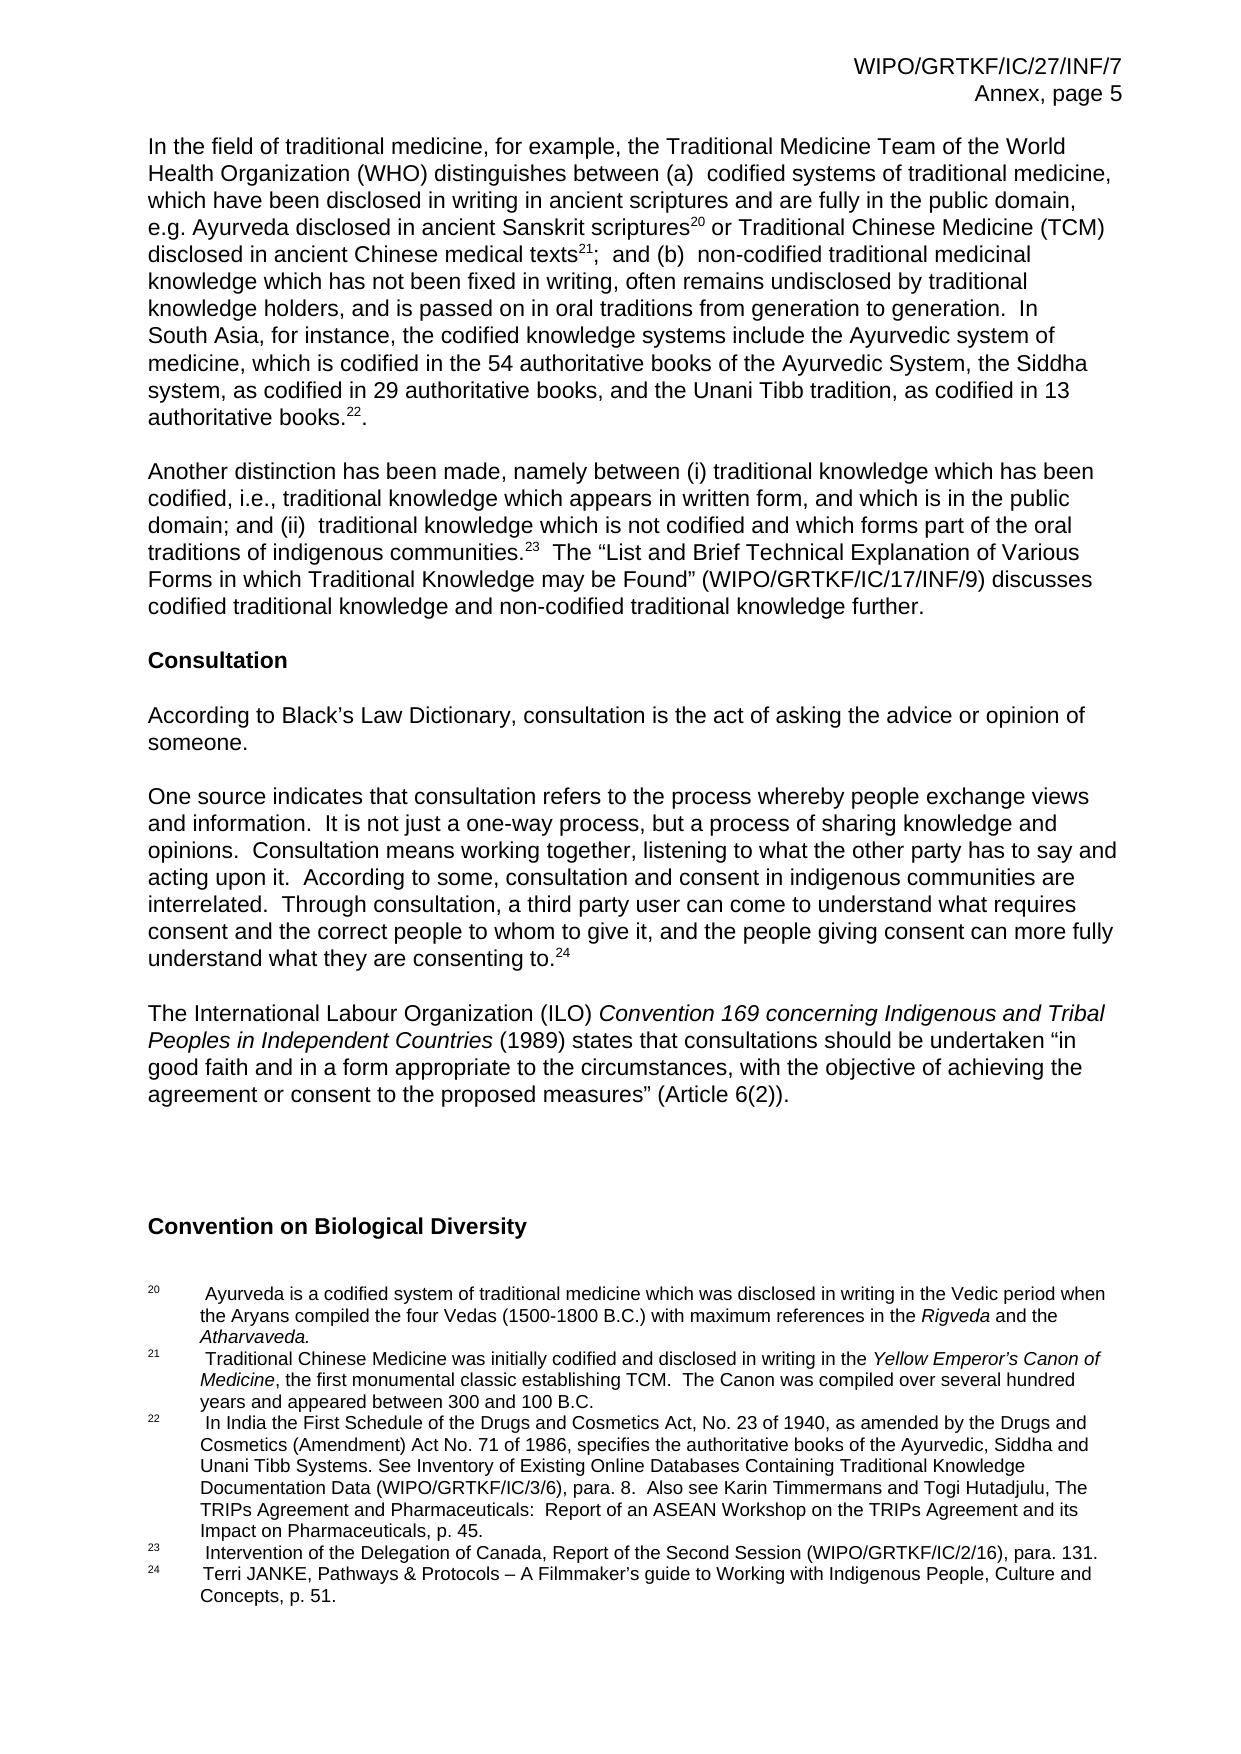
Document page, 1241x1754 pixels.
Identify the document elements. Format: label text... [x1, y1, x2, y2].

text Another distinction has been made, namely between (i) traditional knowledge which has been codified, i.e., traditional knowledge which appears in written form, and which is in the public domain; and (ii) traditional knowledge which is not codified and which forms part of the oral traditions of indigenous communities. The “List and Brief Technical Explanation of Various Forms in which Traditional Knowledge may be Found” (WIPO/GRTKF/IC/17/INF/9) discusses codified traditional knowledge and non-codified traditional knowledge further. [148, 457, 1122, 620]
text In the field of traditional medicine, for example, the Traditional Medicine Team of the World Health Organization (WHO) distinguishes between (a) codified systems of traditional medicine, which have been disclosed in writing in ancient scriptures and are fully in the public domain, [148, 132, 1122, 213]
text Convention on Biological Diversity [148, 1213, 1122, 1240]
text Consultation [148, 647, 1122, 674]
text One source indicates that consultation refers to the process whereby people exchange views and information. It is not just a one-way process, but a process of sharing knowledge and opinions. Consultation means working together, listening to what the other party has to say and acting upon it. According to some, consultation and consent in indigenous communities are interrelated. Through consultation, a third party user can come to understand what requires consent and the correct people to whom to give it, and the people giving consent can more fully understand what they are consenting to. [148, 782, 1122, 972]
text The International Labour Organization (ILO) Convention 169 concerning Indigenous and Tribal Peoples in Independent Countries (1989) states that consultations should be undertaken “in good faith and in a form appropriate to the circumstances, with the objective of achieving the agreement or consent to the proposed measures” (Article 6(2)). [148, 999, 1122, 1107]
text According to Black’s Law Dictionary, consultation is the act of asking the advice or opinion of someone. [148, 701, 1122, 755]
text e.g. Ayurveda disclosed in ancient Sanskrit scriptures or Traditional Chinese Medicine (TCM) disclosed in ancient Chinese medical texts; and (b) non-codified traditional medicinal knowledge which has not been fixed in writing, often remains undisclosed by traditional knowledge holders, and is passed on in oral traditions from generation to generation. In , for instance, the codified knowledge systems include the Ayurvedic system of medicine, which is codified in the 54 authoritative books of the Ayurvedic System, the Siddha system, as codified in 29 authoritative books, and the Unani Tibb tradition, as codified in 13 authoritative books.. [148, 213, 1122, 430]
